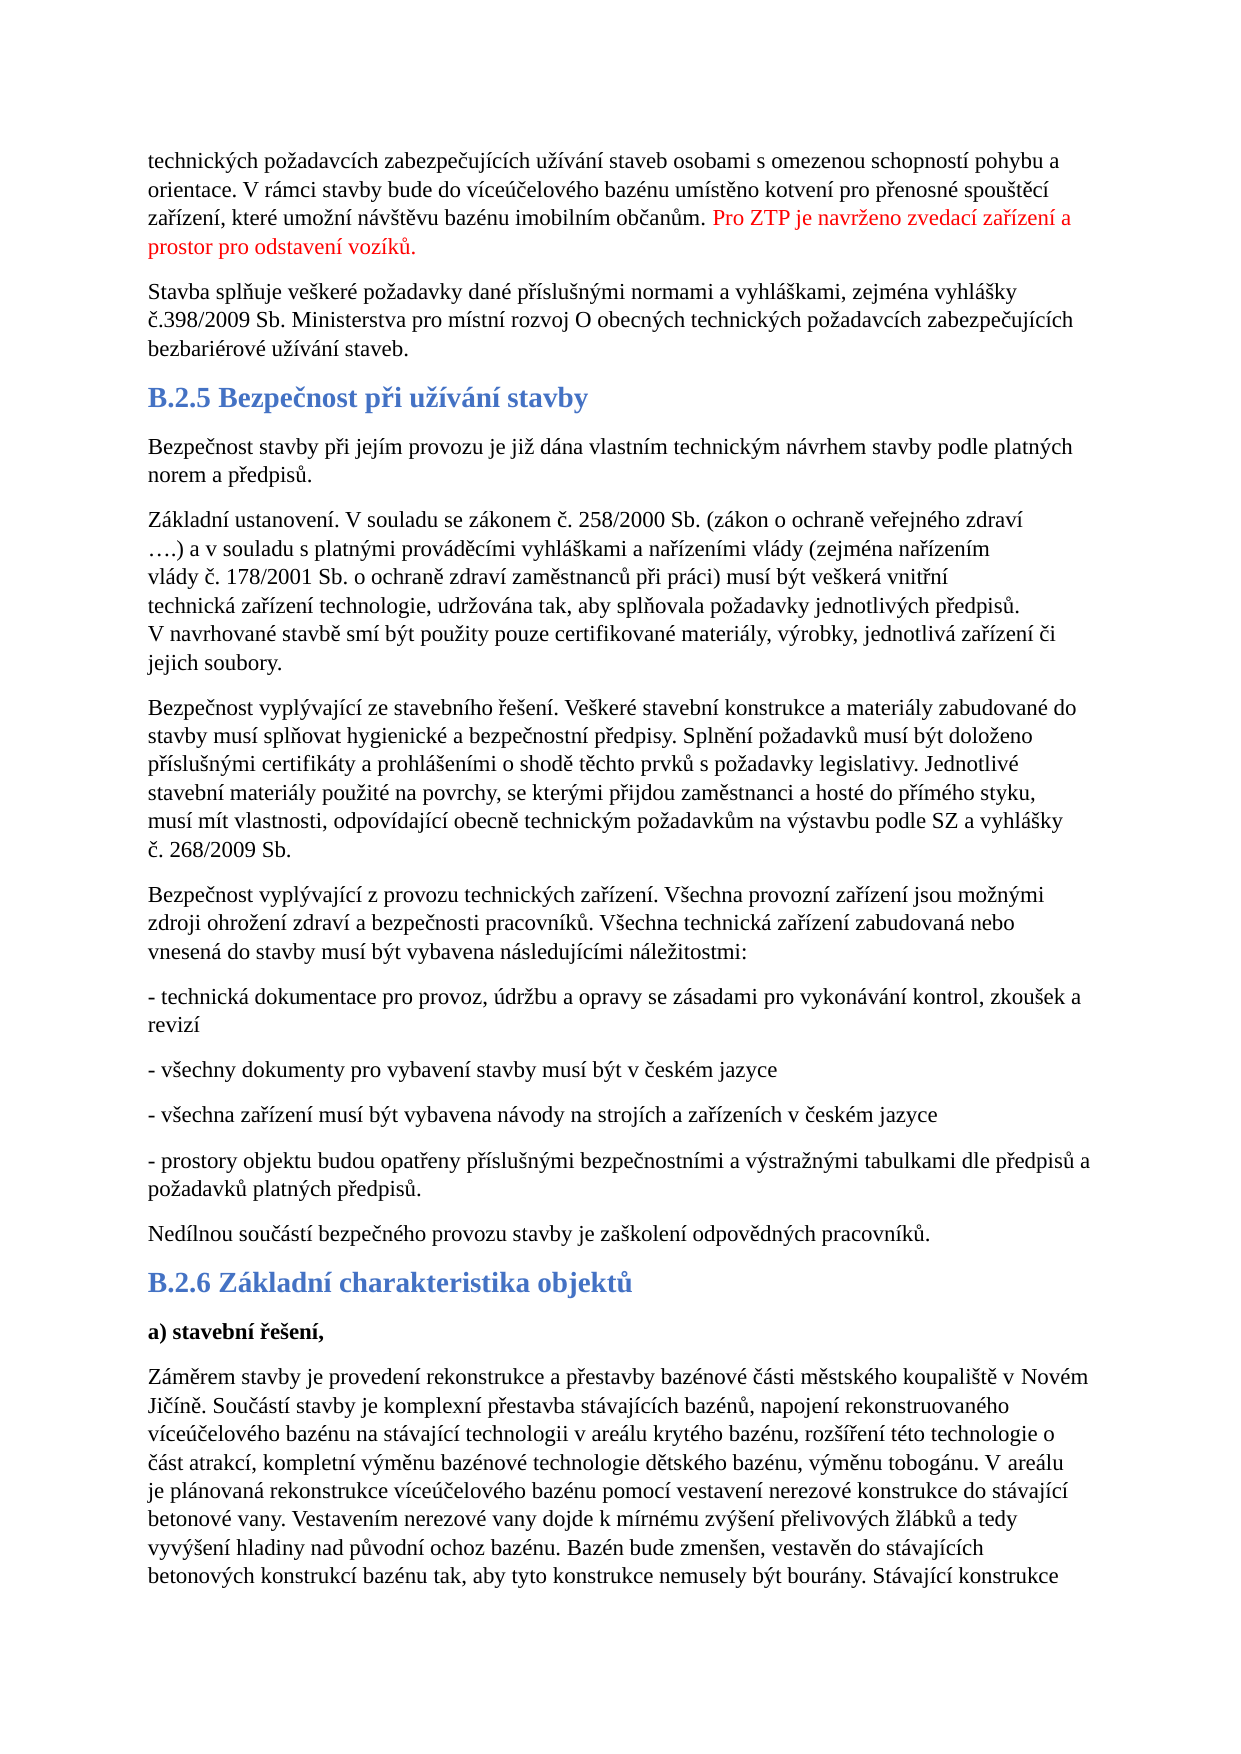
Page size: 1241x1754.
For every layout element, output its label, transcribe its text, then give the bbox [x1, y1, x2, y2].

text - všechny dokumenty pro vybavení stavby musí být v českém jazyce [148, 1056, 1093, 1083]
text B.2.5 Bezpečnost při užívání stavby [148, 380, 1093, 413]
text a) stavební řešení, [148, 1318, 1093, 1344]
text Nedílnou součástí bezpečného provozu stavby je zaškolení odpovědných pracovníků. [148, 1220, 1093, 1247]
text B.2.6 Základní charakteristika objektů [148, 1265, 1093, 1299]
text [148, 1363, 1093, 1589]
text Bezpečnost vyplývající ze stavebního řešení. Veškeré stavební konstrukce a materiály zabudované do stavby musí splňovat hygienické a bezpečnostní předpisy. Splnění požadavků musí být doloženo příslušnými certifikáty a prohlášeními o shodě těchto prvků s požadavky legislativy. Jednotlivé stavební materiály použité na povrchy, se kterými přijdou zaměstnanci a hosté do přímého styku, musí mít vlastnosti, odpovídající obecně technickým požadavkům na výstavbu podle SZ a vyhlášky č. 268/2009 Sb. [148, 694, 1093, 862]
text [148, 148, 1093, 259]
text Základní ustanovení. V souladu se zákonem č. 258/2000 Sb. (zákon o ochraně veřejného zdraví ….) a v souladu s platnými prováděcími vyhláškami a nařízeními vlády (zejména nařízením vlády č. 178/2001 Sb. o ochraně zdraví zaměstnanců při práci) musí být veškerá vnitřní technická zařízení technologie, udržována tak, aby splňovala požadavky jednotlivých předpisů. V navrhované stavbě smí být použity pouze certifikované materiály, výrobky, jednotlivá zařízení či jejich soubory. [148, 506, 1093, 675]
text - technická dokumentace pro provoz, údržbu a opravy se zásadami pro vykonávání kontrol, zkoušek a revizí [148, 983, 1093, 1038]
text Bezpečnost vyplývající z provozu technických zařízení. Všechna provozní zařízení jsou možnými zdroji ohrožení zdraví a bezpečnosti pracovníků. Všechna technická zařízení zabudovaná nebo vnesená do stavby musí být vybavena následujícími náležitostmi: [148, 881, 1093, 964]
text - všechna zařízení musí být vybavena návody na strojích a zařízeních v českém jazyce [148, 1102, 1093, 1128]
text Bezpečnost stavby při jejím provozu je již dána vlastním technickým návrhem stavby podle platných norem a předpisů. [148, 433, 1093, 488]
text Stavba splňuje veškeré požadavky dané příslušnými normami a vyhláškami, zejména vyhlášky č.398/2009 Sb. Ministerstva pro místní rozvoj O obecných technických požadavcích zabezpečujících bezbariérové užívání staveb. [148, 278, 1093, 361]
text - prostory objektu budou opatřeny příslušnými bezpečnostními a výstražnými tabulkami dle předpisů a požadavků platných předpisů. [148, 1147, 1093, 1201]
